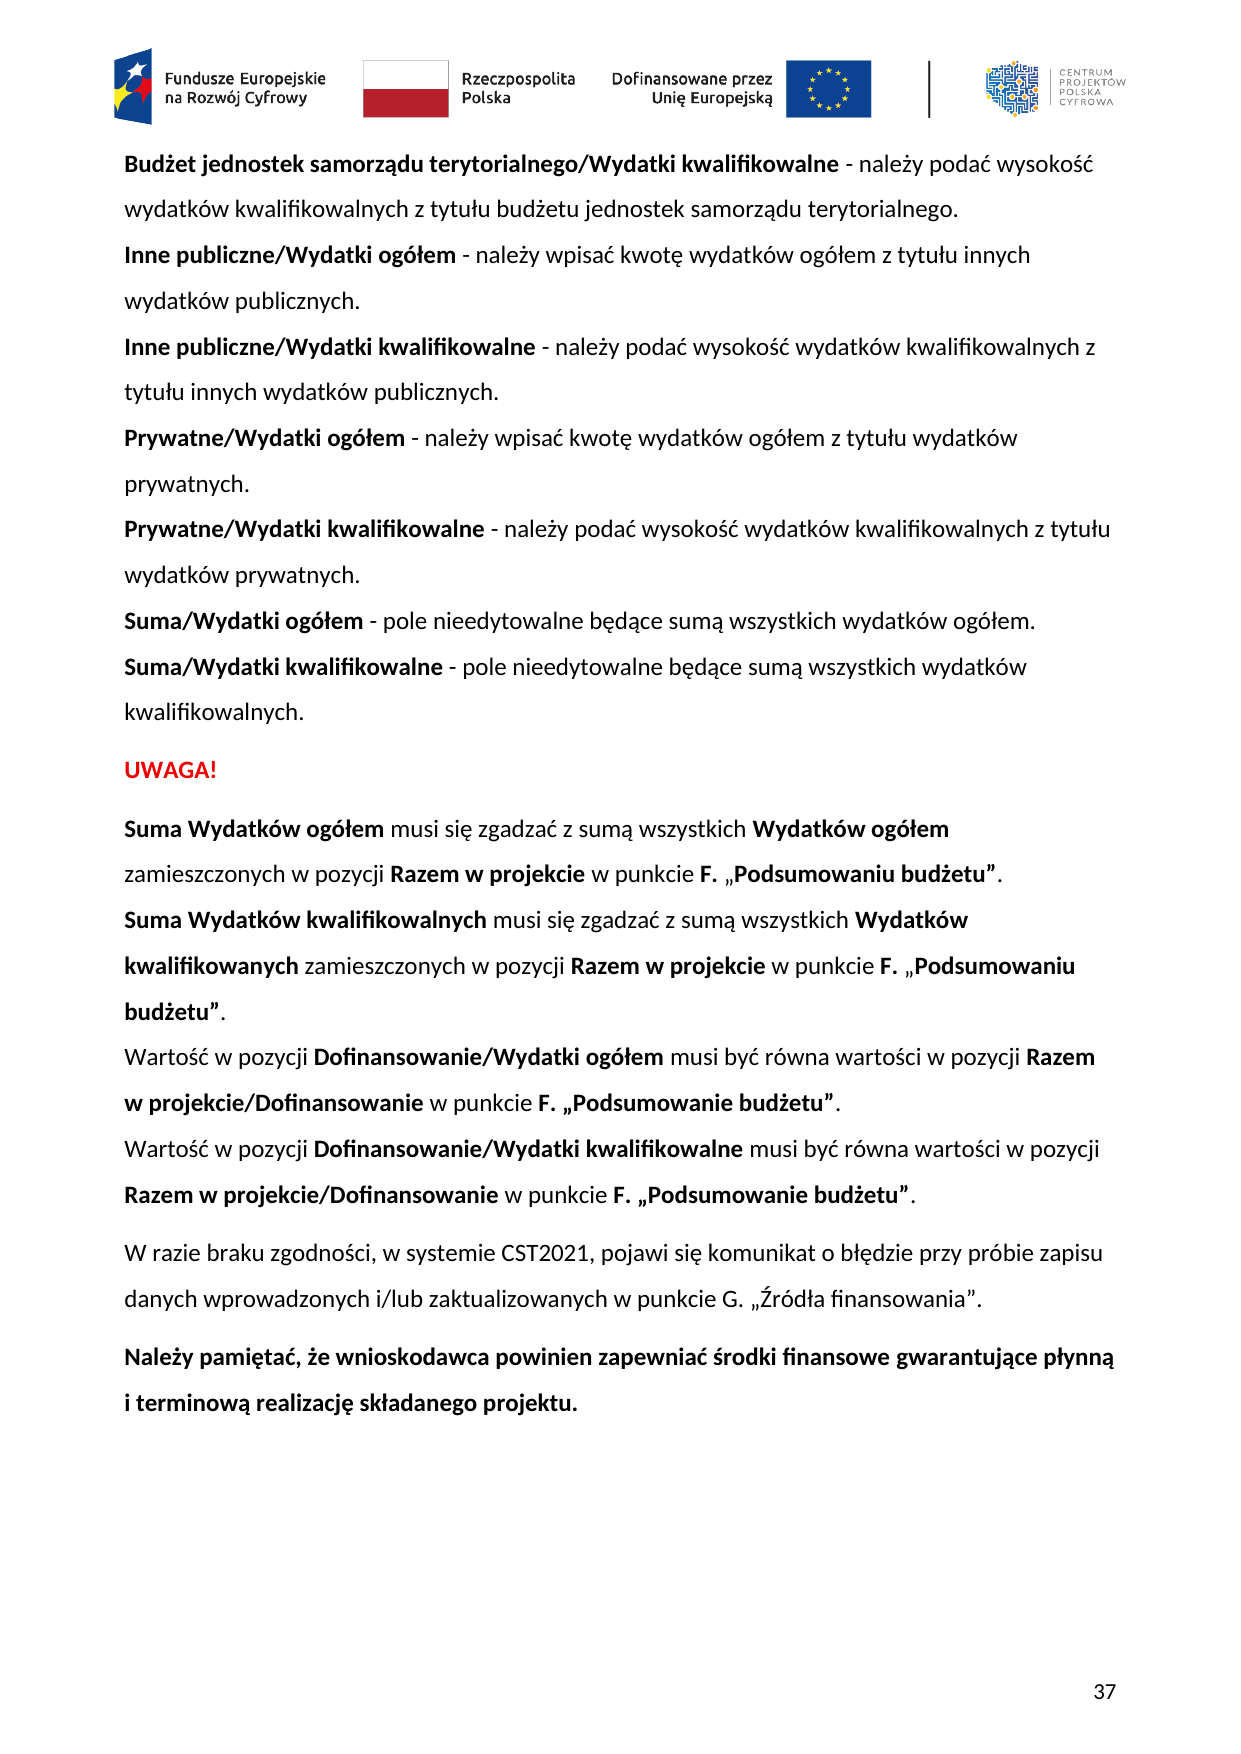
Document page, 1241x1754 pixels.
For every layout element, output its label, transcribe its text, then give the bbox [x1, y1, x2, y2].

text Wartość w pozycji Dofinansowanie/Wydatki kwalifikowalne musi być równa wartości w pozycji Razem w projekcie/Dofinansowanie w punkcie F. „Podsumowanie budżetu”. [124, 1133, 1116, 1209]
text Prywatne/Wydatki ogółem - należy wpisać kwotę wydatków ogółem z tytułu wydatków prywatnych. [124, 422, 1116, 498]
text Suma/Wydatki kwalifikowalne - pole nieedytowalne będące sumą wszystkich wydatków kwalifikowalnych. [124, 651, 1116, 727]
text W razie braku zgodności, w systemie CST2021, pojawi się komunikat o błędzie przy próbie zapisu danych wprowadzonych i/lub zaktualizowanych w punkcie G. „Źródła finansowania”. [124, 1237, 1116, 1313]
picture [114, 48, 1126, 125]
text UWAGA! [124, 755, 1116, 785]
text Suma Wydatków kwalifikowalnych musi się zgadzać z sumą wszystkich Wydatków kwalifikowanych zamieszczonych w pozycji Razem w projekcie w punkcie F. „Podsumowaniu budżetu”. [124, 904, 1116, 1026]
text Prywatne/Wydatki kwalifikowalne - należy podać wysokość wydatków kwalifikowalnych z tytułu wydatków prywatnych. [124, 513, 1116, 590]
text Inne publiczne/Wydatki ogółem - należy wpisać kwotę wydatków ogółem z tytułu innych wydatków publicznych. [124, 239, 1116, 315]
text Inne publiczne/Wydatki kwalifikowalne - należy podać wysokość wydatków kwalifikowalnych z tytułu innych wydatków publicznych. [124, 331, 1116, 407]
text Suma Wydatków ogółem musi się zgadzać z sumą wszystkich Wydatków ogółem zamieszczonych w pozycji Razem w projekcie w punkcie F. „Podsumowaniu budżetu”. [124, 813, 1116, 889]
text Budżet jednostek samorządu terytorialnego/Wydatki kwalifikowalne - należy podać wysokość wydatków kwalifikowalnych z tytułu budżetu jednostek samorządu terytorialnego. [124, 148, 1116, 224]
text Wartość w pozycji Dofinansowanie/Wydatki ogółem musi być równa wartości w pozycji Razem w projekcie/Dofinansowanie w punkcie F. „Podsumowanie budżetu”. [124, 1042, 1116, 1118]
text Należy pamiętać, że wnioskodawca powinien zapewniać środki finansowe gwarantujące płynną i terminową realizację składanego projektu. [124, 1341, 1116, 1417]
text Suma/Wydatki ogółem - pole nieedytowalne będące sumą wszystkich wydatków ogółem. [124, 605, 1116, 636]
